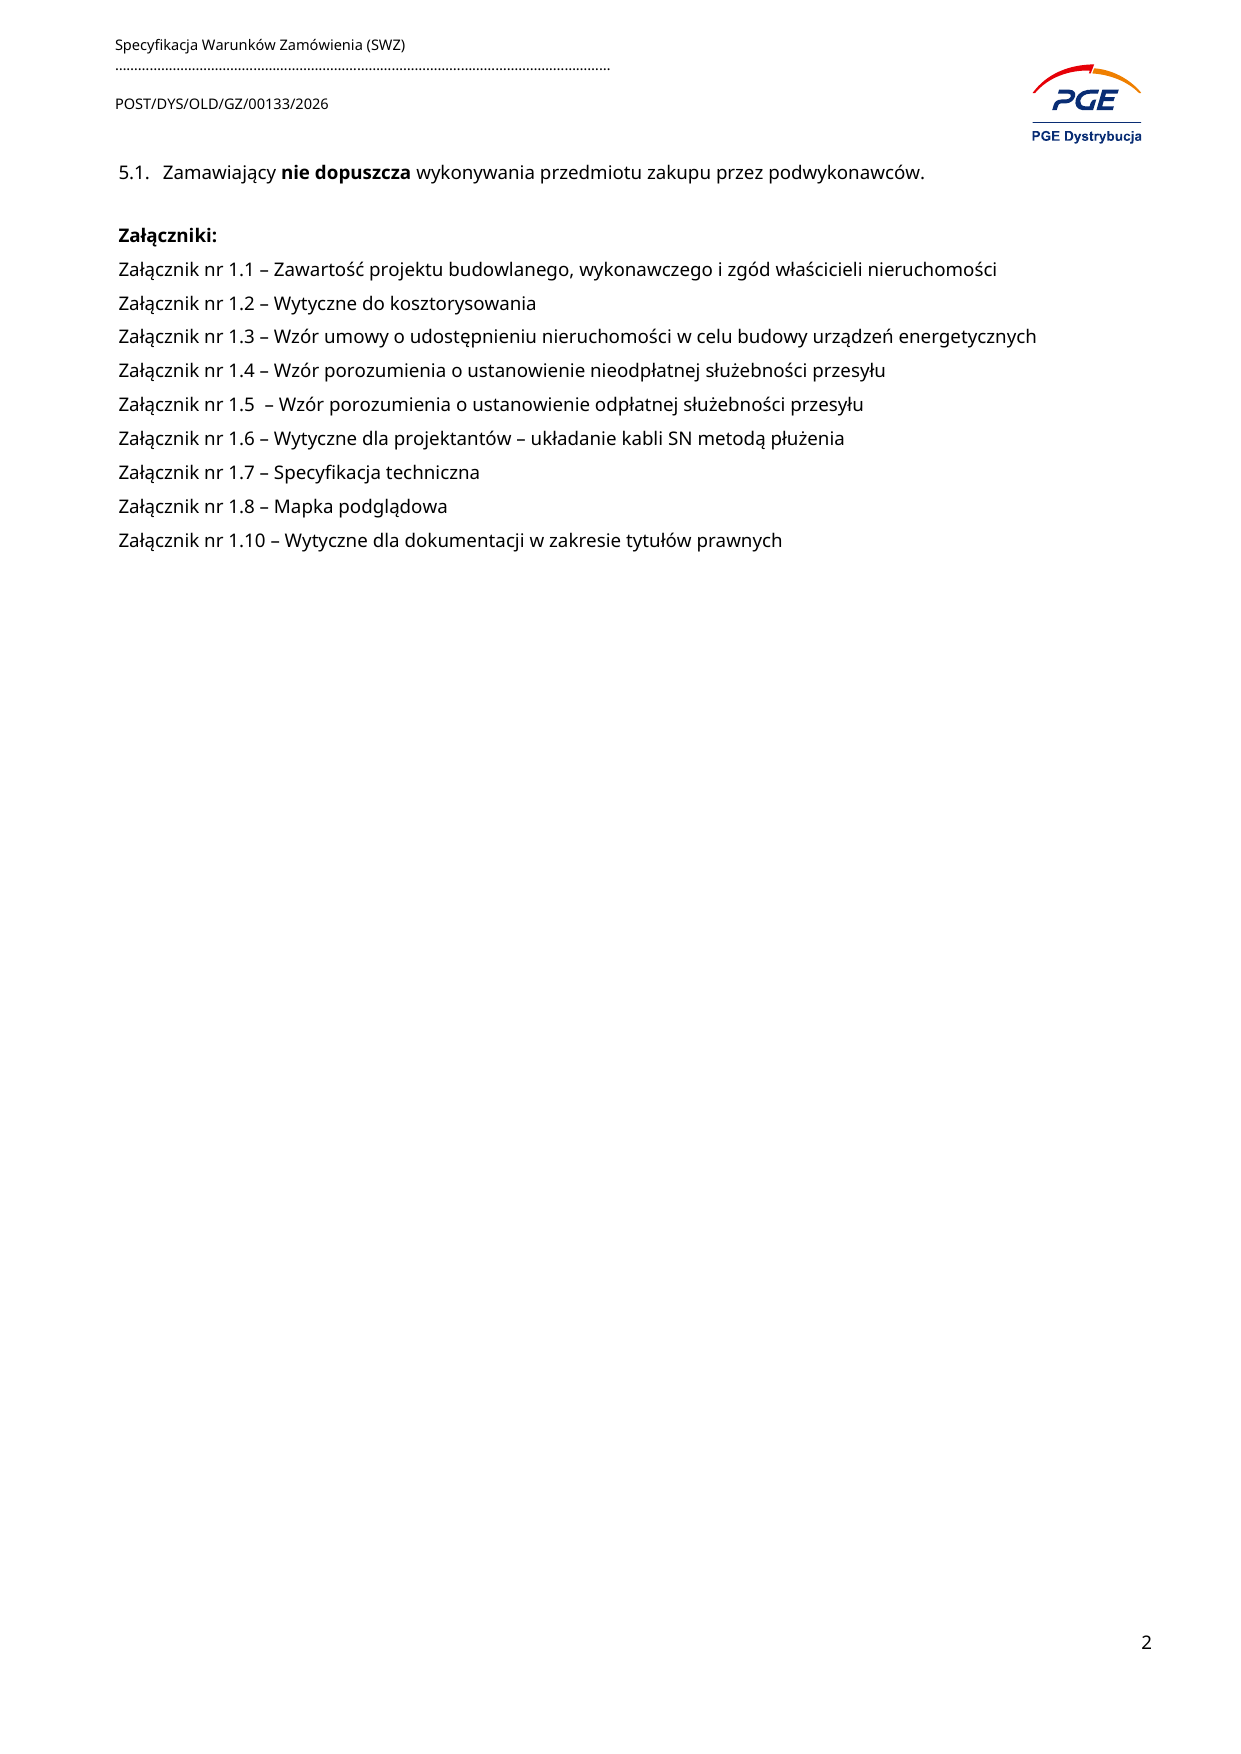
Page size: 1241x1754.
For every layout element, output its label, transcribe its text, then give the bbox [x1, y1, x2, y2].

text Załącznik nr 1.4 – Wzór porozumienia o ustanowienie nieodpłatnej służebności przesyłu [118, 358, 1152, 383]
list Zamawiający nie dopuszcza wykonywania przedmiotu zakupu przez podwykonawców. [118, 159, 1152, 184]
text Załącznik nr 1.5 – Wzór porozumienia o ustanowienie odpłatnej służebności przesyłu [118, 391, 1152, 417]
text Załącznik nr 1.8 – Mapka podglądowa [118, 493, 1152, 518]
text Załącznik nr 1.3 – Wzór umowy o udostępnieniu nieruchomości w celu budowy urządzeń energetycznych [118, 324, 1152, 349]
text Załącznik nr 1.1 – Zawartość projektu budowlanego, wykonawczego i zgód właścicieli nieruchomości [118, 256, 1152, 282]
text Załącznik nr 1.10 – Wytyczne dla dokumentacji w zakresie tytułów prawnych [118, 527, 1152, 552]
text Załączniki: [118, 222, 1152, 248]
text Załącznik nr 1.6 – Wytyczne dla projektantów – układanie kabli SN metodą płużenia [118, 425, 1152, 451]
text Załącznik nr 1.2 – Wytyczne do kosztorysowania [118, 290, 1152, 315]
text Załącznik nr 1.7 – Specyfikacja techniczna [118, 459, 1152, 485]
